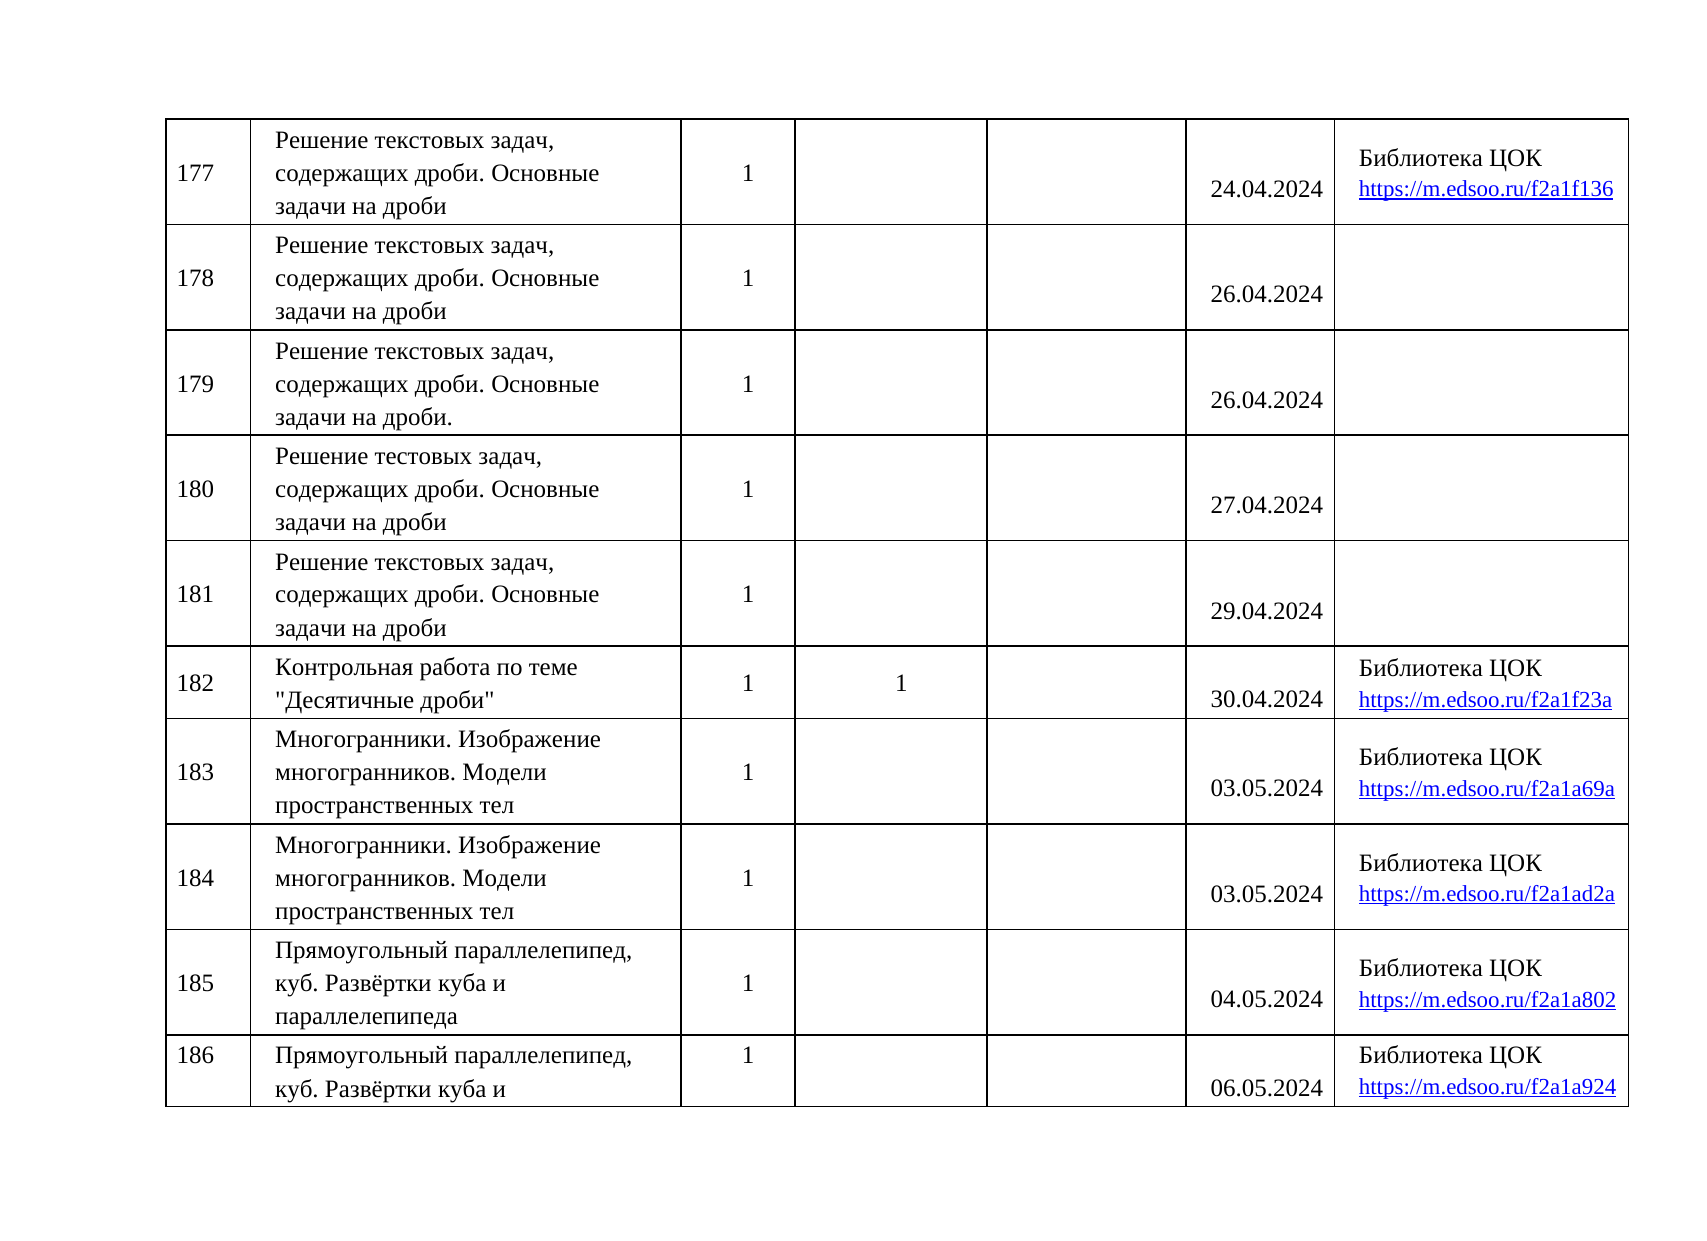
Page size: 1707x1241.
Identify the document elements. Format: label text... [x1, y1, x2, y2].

table_cell Библиотека ЦОК https://m.edsoo.ru/f2a1a802 [1335, 930, 1628, 1034]
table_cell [251, 1036, 680, 1106]
table_cell 29.04.2024 [1187, 541, 1334, 645]
table_cell Многогранники. Изображение многогранников. Модели пространственных тел [251, 825, 680, 928]
table_cell 1 [682, 331, 794, 434]
table_cell [988, 930, 1185, 1034]
table_cell 1 [682, 930, 794, 1034]
table_cell 1 [796, 647, 986, 718]
table_cell Решение тестовых задач, содержащих дроби. Основные задачи на дроби [251, 436, 680, 540]
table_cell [1335, 1036, 1628, 1106]
table_cell [988, 225, 1185, 329]
table_cell [1335, 541, 1628, 645]
table_cell [796, 930, 986, 1034]
table_cell [988, 719, 1185, 823]
table_cell Библиотека ЦОК https://m.edsoo.ru/f2a1f136 [1335, 120, 1628, 223]
table_cell 1 [682, 647, 794, 718]
table_cell [988, 541, 1185, 645]
table_cell 1 [682, 541, 794, 645]
table_cell Контрольная работа по теме "Десятичные дроби" [251, 647, 680, 718]
table_cell [988, 1036, 1185, 1106]
table_cell Многогранники. Изображение многогранников. Модели пространственных тел [251, 719, 680, 823]
table_cell 179 [167, 331, 250, 434]
table_cell 03.05.2024 [1187, 825, 1334, 928]
table_cell [988, 331, 1185, 434]
table_cell Библиотека ЦОК https://m.edsoo.ru/f2a1a69a [1335, 719, 1628, 823]
table_cell 27.04.2024 [1187, 436, 1334, 540]
table_cell 182 [167, 647, 250, 718]
table_cell 26.04.2024 [1187, 331, 1334, 434]
table_cell [796, 825, 986, 928]
table_cell [796, 541, 986, 645]
table_cell [1335, 436, 1628, 540]
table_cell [251, 930, 680, 1034]
table_cell 03.05.2024 [1187, 719, 1334, 823]
table_cell 24.04.2024 [1187, 120, 1334, 223]
table_cell 178 [167, 225, 250, 329]
table_cell [988, 825, 1185, 928]
table_cell [1335, 225, 1628, 329]
table_cell 1 [682, 120, 794, 223]
table_cell 1 [682, 825, 794, 928]
table_cell [796, 436, 986, 540]
table_cell 180 [167, 436, 250, 540]
table_cell 177 [167, 120, 250, 223]
table_cell Библиотека ЦОК https://m.edsoo.ru/f2a1ad2a [1335, 825, 1628, 928]
table_cell 1 [682, 719, 794, 823]
table_cell [796, 1036, 986, 1106]
table_cell 26.04.2024 [1187, 225, 1334, 329]
table_cell 181 [167, 541, 250, 645]
table_cell 1 [682, 436, 794, 540]
table_cell Решение текстовых задач, содержащих дроби. Основные задачи на дроби. [251, 331, 680, 434]
table_cell [796, 719, 986, 823]
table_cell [251, 225, 680, 329]
table_cell [796, 225, 986, 329]
table_cell 184 [167, 825, 250, 928]
table_cell 1 [682, 225, 794, 329]
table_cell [251, 120, 680, 223]
table_cell [1335, 331, 1628, 434]
table_cell 04.05.2024 [1187, 930, 1334, 1034]
table_cell Решение текстовых задач, содержащих дроби. Основные задачи на дроби [251, 541, 680, 645]
table_cell [988, 647, 1185, 718]
table_cell 185 [167, 930, 250, 1034]
table_cell 186 [167, 1036, 250, 1106]
table_cell [988, 436, 1185, 540]
table_cell 1 [682, 1036, 794, 1106]
table_cell [988, 120, 1185, 223]
table_cell 06.05.2024 [1187, 1036, 1334, 1106]
table_cell [796, 120, 986, 223]
table_cell 30.04.2024 [1187, 647, 1334, 718]
table_cell [796, 331, 986, 434]
table_cell Библиотека ЦОК https://m.edsoo.ru/f2a1f23a [1335, 647, 1628, 718]
table_cell 183 [167, 719, 250, 823]
